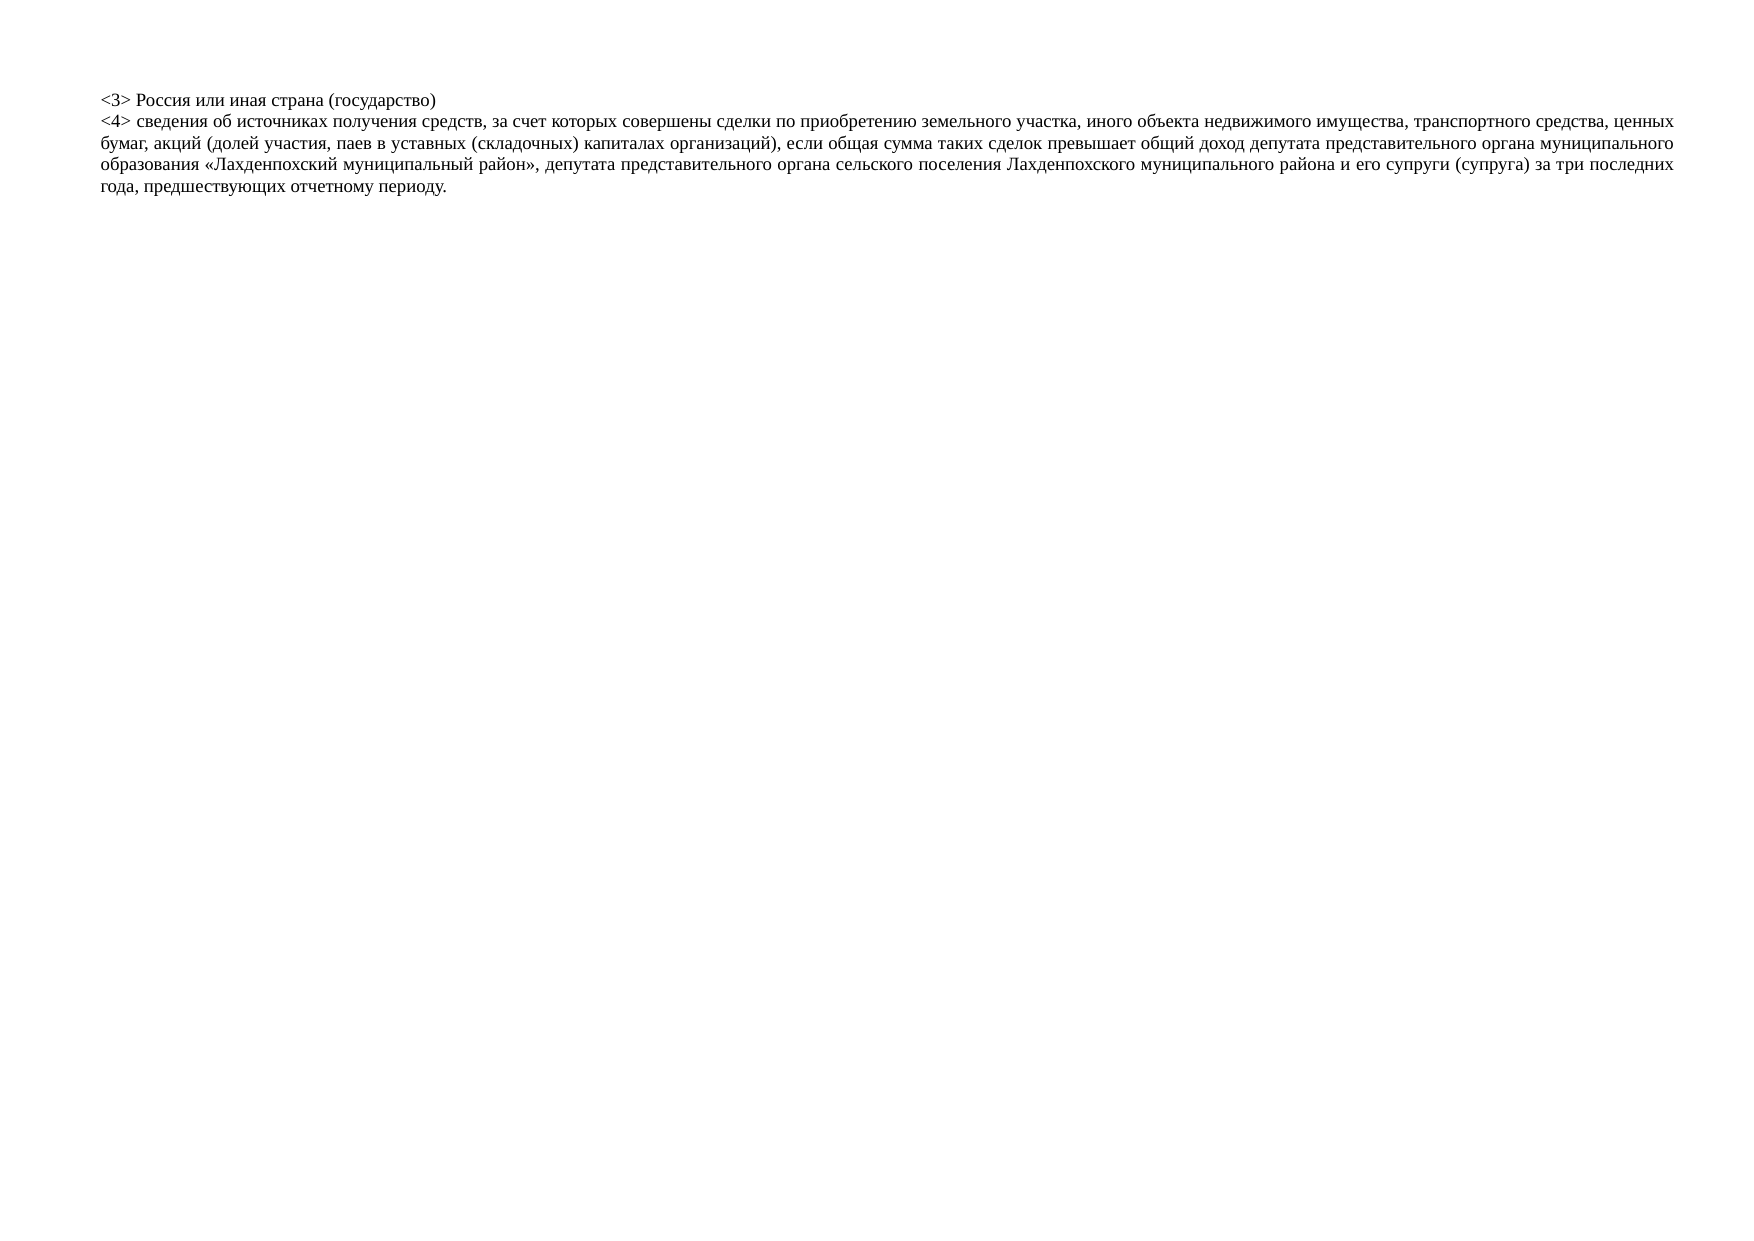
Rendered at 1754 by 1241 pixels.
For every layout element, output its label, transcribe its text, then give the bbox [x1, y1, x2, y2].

text <4> сведения об источниках получения средств, за счет которых совершены сделки по приобретению земельного участка, иного объекта недвижимого имущества, транспортного средства, ценных бумаг, акций (долей участия, паев в уставных (складочных) капиталах организаций), если общая сумма таких сделок превышает общий доход депутата представительного органа муниципального образования «Лахденпохский муниципальный район», депутата представительного органа сельского поселения Лахденпохского муниципального района и его супруги (супруга) за три последних года, предшествующих отчетному периоду. [100, 110, 1677, 196]
text <3> Россия или иная страна (государство) [100, 88, 1677, 110]
